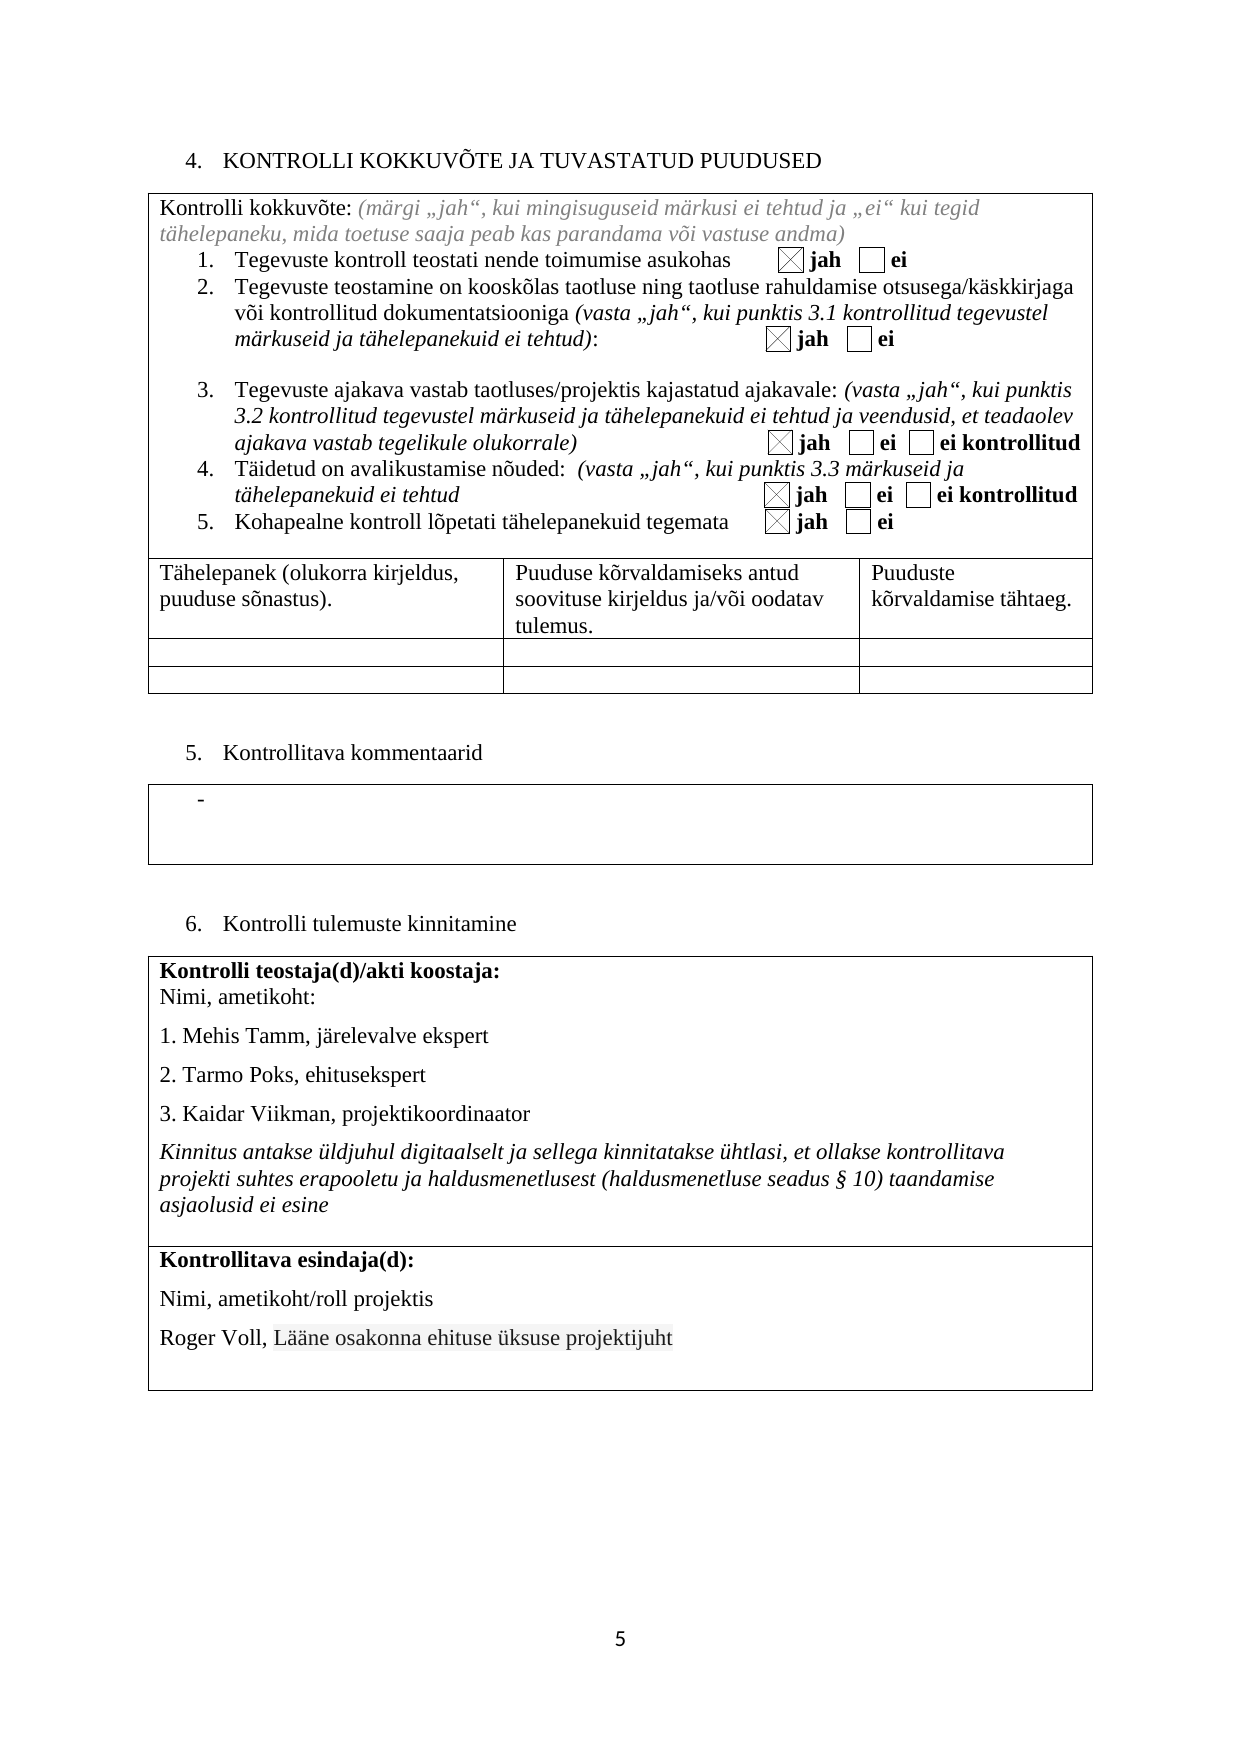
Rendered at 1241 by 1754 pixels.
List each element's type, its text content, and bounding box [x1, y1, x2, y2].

table_cell [504, 639, 859, 666]
table_header Kontrolli teostaja(d)/akti koostaja: Nimi, ametikoht: 1. Mehis Tamm, järelevalve ekspert 2. Tarmo Poks, ehitusekspert 3. Kaidar Viikman, projektikoordinaator Kinnitus antakse üldjuhul digitaalselt ja sellega kinnitatakse ühtlasi, et ollakse kontrollitava projekti suhtes erapooletu ja haldusmenetlusest (haldusmenetluse seadus § 10) taandamise asjaolusid ei esine [149, 957, 1092, 1246]
table_cell [860, 639, 1092, 666]
table_cell [860, 667, 1092, 693]
table_header [149, 785, 1092, 864]
list KONTROLLI KOKKUVÕTE JA TUVASTATUD PUUDUSED [185, 148, 1093, 174]
table_cell [504, 667, 859, 693]
table_cell [149, 639, 503, 666]
table_cell Kontrollitava esindaja(d): Nimi, ametikoht/roll projektis Roger Voll, Lääne osakonna ehituse üksuse projektijuht [149, 1247, 1092, 1389]
list Kontrollitava kommentaarid [185, 739, 1093, 766]
table_cell Puuduste kõrvaldamise tähtaeg. [860, 559, 1092, 638]
table_cell Puuduse kõrvaldamiseks antud soovituse kirjeldus ja/või oodatav tulemus. [504, 559, 859, 638]
table_header Kontrolli kokkuvõte: (märgi „jah“, kui mingisuguseid märkusi ei tehtud ja „ei“ kui tegid tähelepaneku, mida toetuse saaja peab kas parandama või vastuse andma) Tegevuste kontroll teostati nende toimumise asukohas jah ei Tegevuste teostamine on kooskõlas taotluse ning taotluse rahuldamise otsusega/käskkirjaga või kontrollitud dokumentatsiooniga (vasta „jah“, kui punktis 3.1 kontrollitud tegevustel märkuseid ja tähelepanekuid ei tehtud): jah ei Tegevuste ajakava vastab taotluses/projektis kajastatud ajakavale: (vasta „jah“, kui punktis 3.2 kontrollitud tegevustel märkuseid ja tähelepanekuid ei tehtud ja veendusid, et teadaolev ajakava vastab tegelikule olukorrale) jah ei ei kontrollitud Täidetud on avalikustamise nõuded: (vasta „jah“, kui punktis 3.3 märkuseid ja tähelepanekuid ei tehtud jah ei ei kontrollitud Kohapealne kontroll lõpetati tähelepanekuid tegemata jah ei [149, 194, 1092, 558]
table_cell [149, 667, 503, 693]
table_cell Tähelepanek (olukorra kirjeldus, puuduse sõnastus). [149, 559, 503, 638]
list Kontrolli tulemuste kinnitamine [185, 911, 1093, 937]
